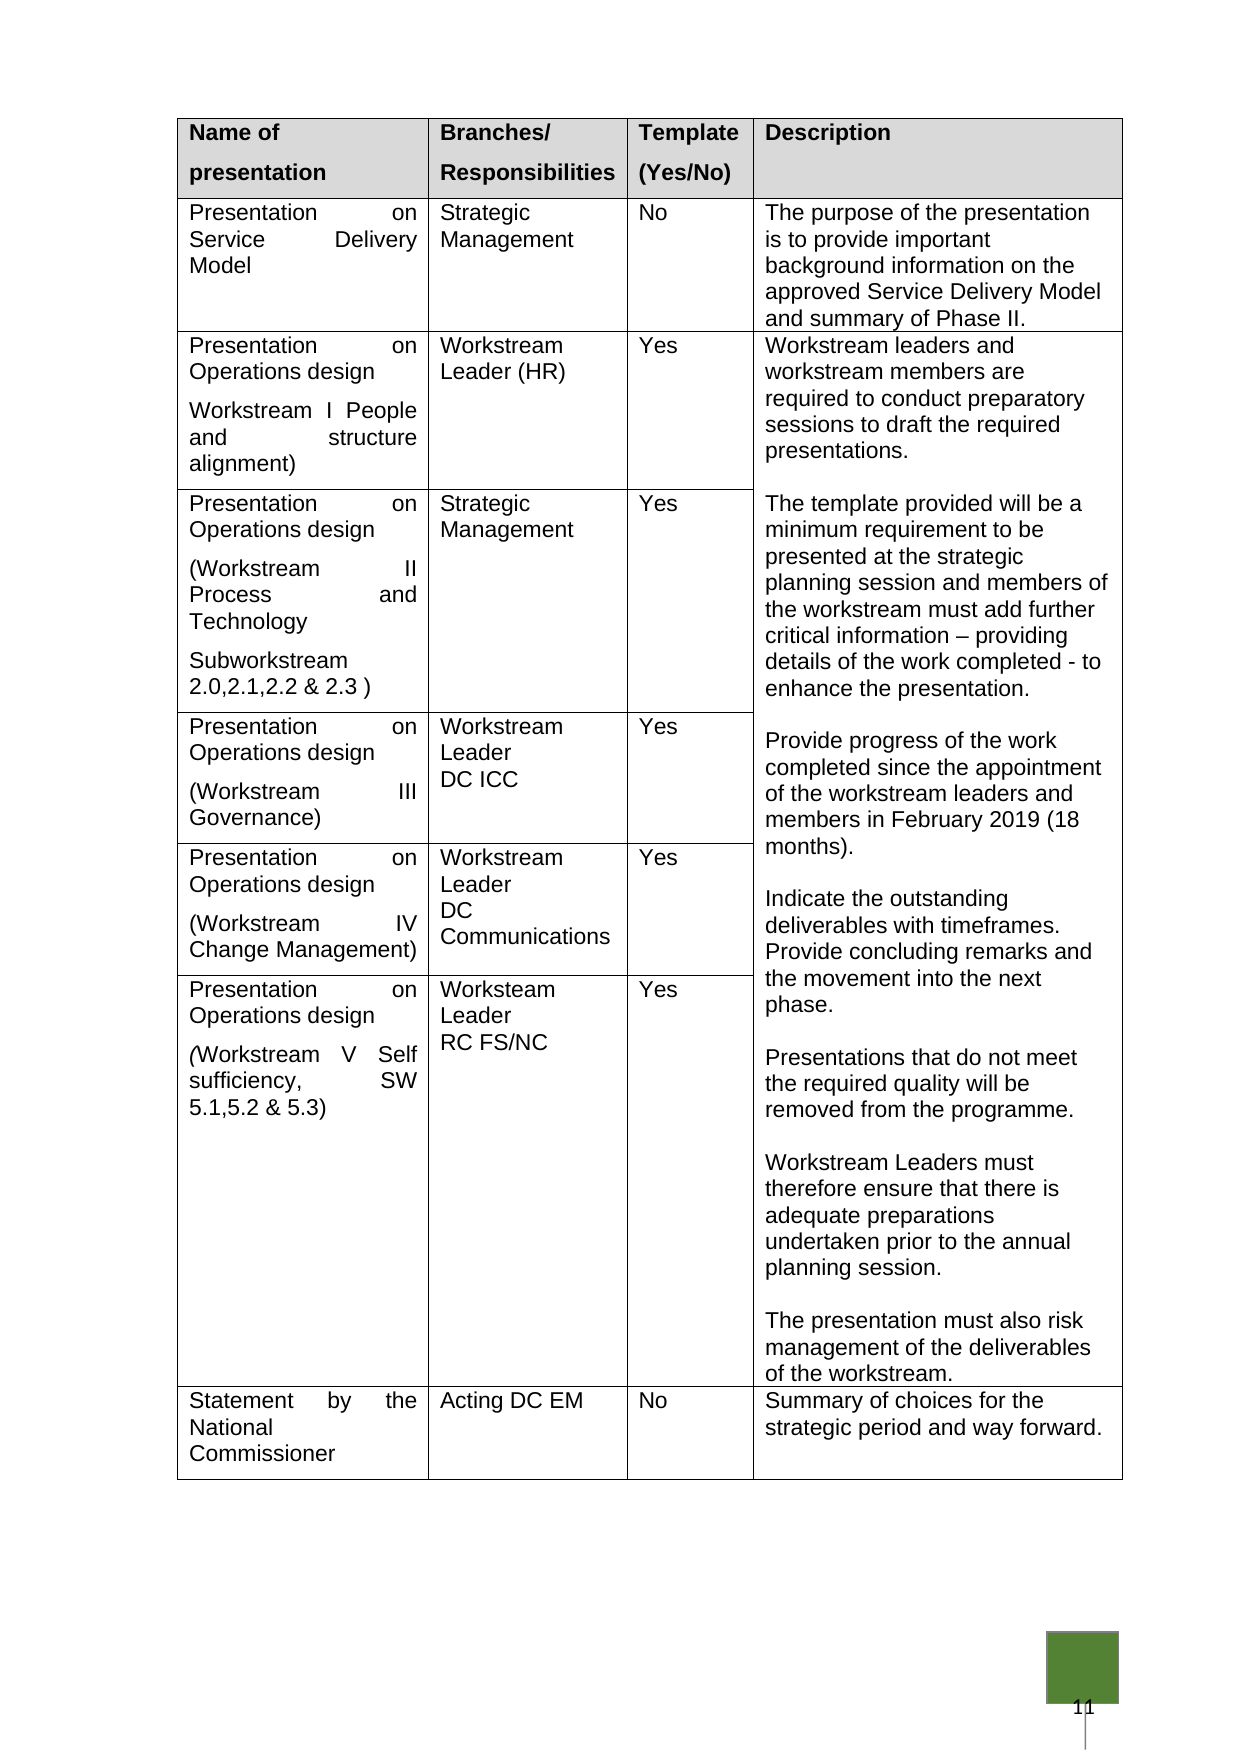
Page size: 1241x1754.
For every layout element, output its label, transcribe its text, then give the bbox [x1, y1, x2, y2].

table_header Branches/ Responsibilities [429, 119, 627, 198]
table_cell Presentation on Operations design (Workstream II Process and Technology Subworkstream 2.0,2.1,2.2 & 2.3 ) [178, 490, 428, 712]
table_header Name of presentation [178, 119, 428, 198]
table_cell Presentation on Service Delivery Model [178, 199, 428, 331]
table_header Template (Yes/No) [628, 119, 753, 198]
table_cell Yes [628, 844, 753, 975]
table_cell Workstream leaders and workstream members are required to conduct preparatory sessions to draft the required presentations. The template provided will be a minimum requirement to be presented at the strategic planning session and members of the workstream must add further critical information – providing details of the work completed - to enhance the presentation. Provide progress of the work completed since the appointment of the workstream leaders and members in February 2019 (18 months). Indicate the outstanding deliverables with timeframes. Provide concluding remarks and the movement into the next phase. Presentations that do not meet the required quality will be removed from the programme. Workstream Leaders must therefore ensure that there is adequate preparations undertaken prior to the annual planning session. The presentation must also risk management of the deliverables of the workstream. [754, 332, 1122, 1386]
table_header Description [754, 119, 1122, 198]
table_cell Workstream Leader DC ICC [429, 713, 627, 843]
table_cell Workstream Leader (HR) [429, 332, 627, 489]
table_cell Acting DC EM [429, 1387, 627, 1479]
table_cell Presentation on Operations design Workstream I People and structure alignment) [178, 332, 428, 489]
table_cell Presentation on Operations design (Workstream IV Change Management) [178, 844, 428, 975]
table_cell Summary of choices for the strategic period and way forward. [754, 1387, 1122, 1479]
table_cell Yes [628, 490, 753, 712]
table_cell Statement by the National Commissioner [178, 1387, 428, 1479]
table_cell Yes [628, 976, 753, 1386]
table_cell Strategic Management [429, 490, 627, 712]
table_cell Presentation on Operations design (Workstream III Governance) [178, 713, 428, 843]
table_cell Yes [628, 332, 753, 489]
table_cell No [628, 199, 753, 331]
table_cell Workstream Leader DC Communications [429, 844, 627, 975]
table_cell Yes [628, 713, 753, 843]
table_cell The purpose of the presentation is to provide important background information on the approved Service Delivery Model and summary of Phase II. [754, 199, 1122, 331]
table_cell Presentation on Operations design (Workstream V Self sufficiency, SW 5.1,5.2 & 5.3) [178, 976, 428, 1386]
table_cell Strategic Management [429, 199, 627, 331]
table_cell Worksteam Leader RC FS/NC [429, 976, 627, 1386]
table_cell No [628, 1387, 753, 1479]
